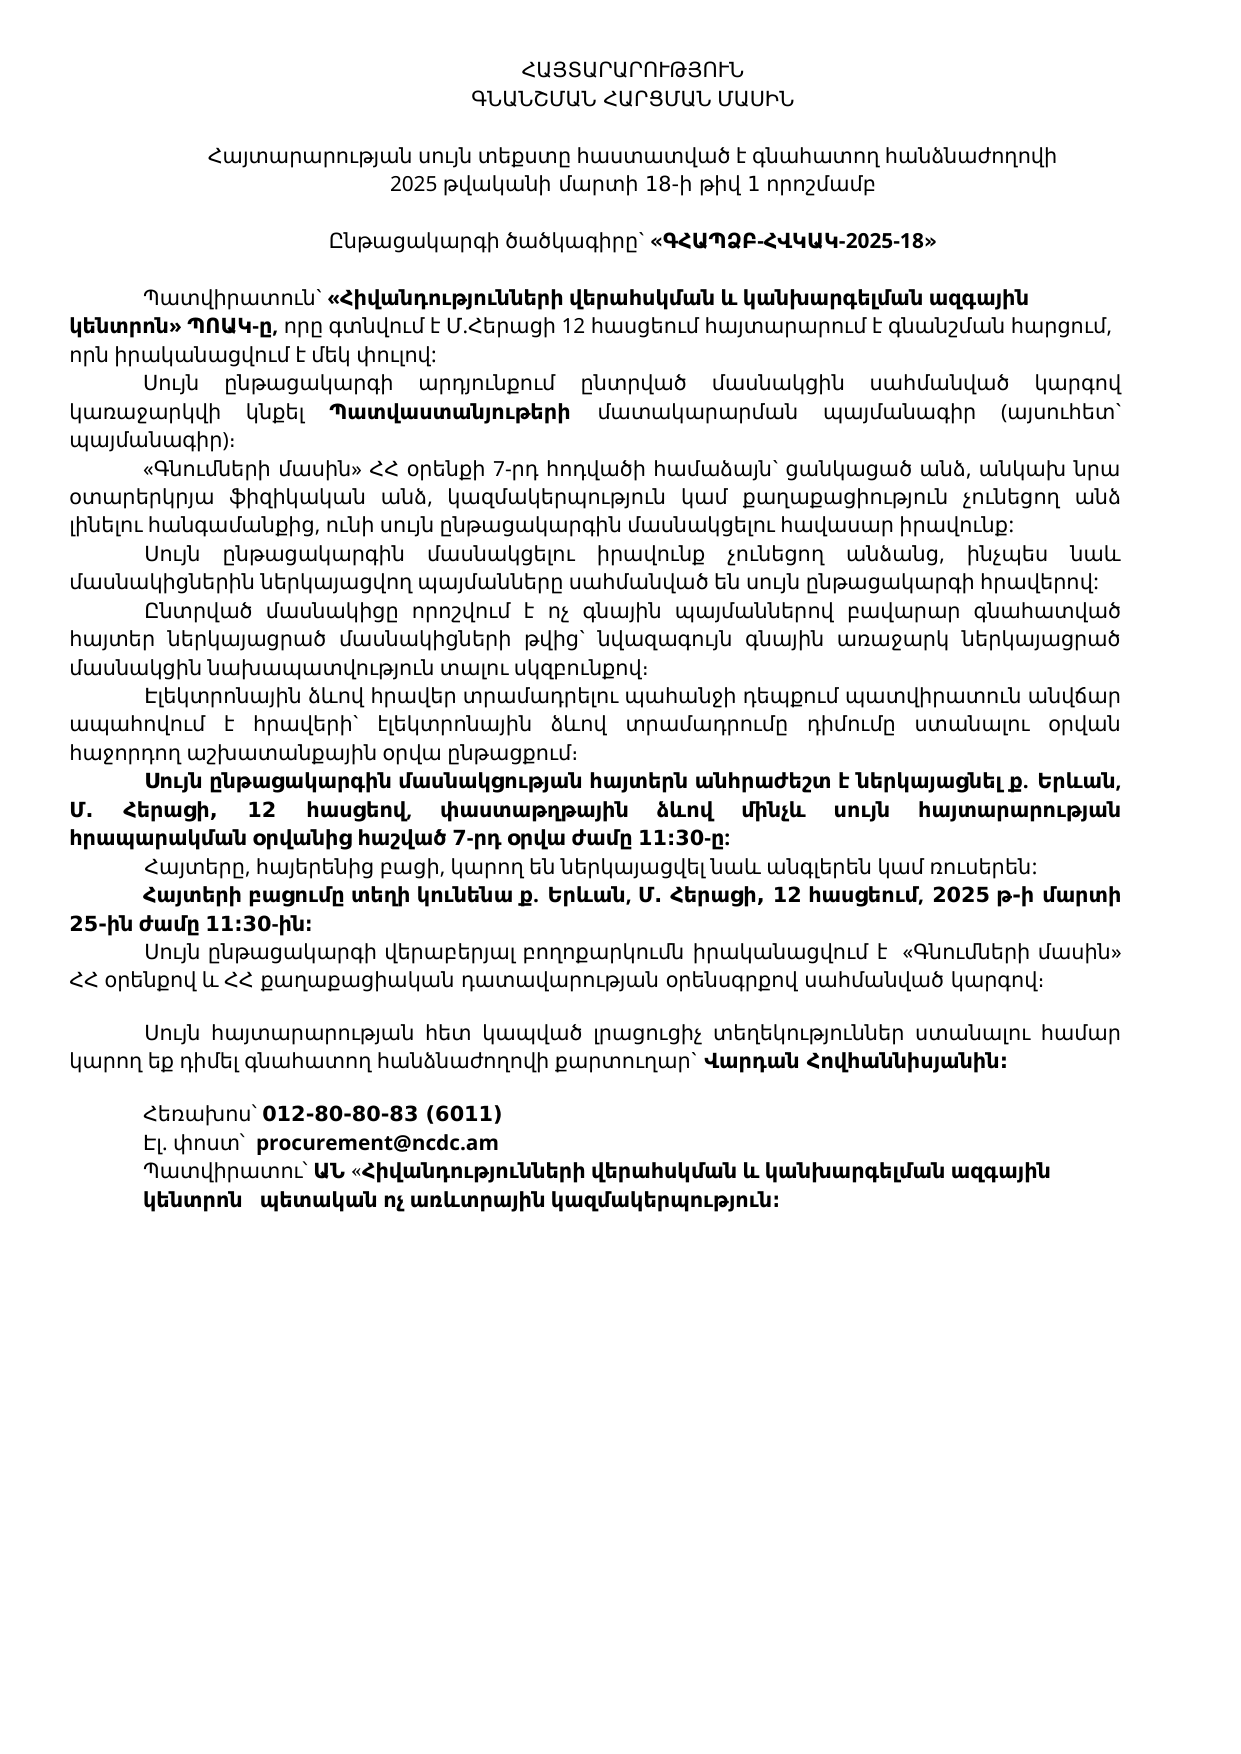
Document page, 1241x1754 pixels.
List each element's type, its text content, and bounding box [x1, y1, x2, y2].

text Սույն ընթացակարգի վերաբերյալ բողոքարկումն իրականացվում է «Գնումների մասին» ՀՀ օրենքով և ՀՀ քաղաքացիական դատավարության օրենսգրքով սահմանված կարգով։ [69, 937, 1121, 994]
text Հայտերի բացումը տեղի կունենա ք. Երևան, Մ. Հերացի, 12 հասցեում, 2025 թ-ի մարտի 25-ին ժամը 11:30-ին։ [69, 880, 1121, 937]
text Սույն հայտարարության հետ կապված լրացուցիչ տեղեկություններ ստանալու համար կարող եք դիմել գնահատող հանձնաժողովի քարտուղար` Վարդան Հովհաննիսյանին: [69, 1018, 1121, 1075]
text ԳՆԱՆՇՄԱՆ ՀԱՐՑՄԱՆ ՄԱՍԻՆ [69, 84, 1121, 112]
text Հեռախոս՝ 012-80-80-83 (6011) [143, 1099, 1121, 1128]
text ՀԱՅՏԱՐԱՐՈՒԹՅՈՒՆ [69, 56, 1121, 84]
text Ընթացակարգի ծածկագիրը` «ԳՀԱՊՁԲ-ՀՎԿԱԿ-2025-18» [69, 226, 1121, 254]
text «Գնումների մասին» ՀՀ օրենքի 7-րդ հոդվածի համաձայն` ցանկացած անձ, անկախ նրա օտարերկրյա ֆիզիկական անձ, կազմակերպություն կամ քաղաքացիություն չունեցող անձ լինելու հանգամանքից, ունի սույն ընթացակարգին մասնակցելու հավասար իրավունք: [69, 454, 1121, 539]
text Պատվիրատուն` «Հիվանդությունների վերահսկման և կանխարգելման ազգային կենտրոն» ՊՈԱԿ-ը, որը գտնվում է Մ.Հերացի 12 հասցեում հայտարարում է գնանշման հարցում, որն իրականացվում է մեկ փուլով: [69, 283, 1121, 368]
text Սույն ընթացակարգին մասնակցության հայտերն անհրաժեշտ է ներկայացնել ք. Երևան, Մ. Հերացի, 12 հասցեով, փաստաթղթային ձևով մինչև սույն հայտարարության հրապարակման օրվանից հաշված 7-րդ օրվա ժամը 11:30-ը: [69, 766, 1121, 852]
text Սույն ընթացակարգին մասնակցելու իրավունք չունեցող անձանց, ինչպես նաև մասնակիցներին ներկայացվող պայմանները սահմանված են սույն ընթացակարգի հրավերով: [69, 539, 1121, 596]
text Էլ. փոստ՝ procurement@ncdc.am [143, 1128, 1121, 1156]
text Հայտերը, հայերենից բացի, կարող են ներկայացվել նաև անգլերեն կամ ռուսերեն: [69, 852, 1121, 880]
text 2025 թվականի մարտի 18-ի թիվ 1 որոշմամբ [69, 169, 1121, 198]
text Էլեկտրոնային ձևով հրավեր տրամադրելու պահանջի դեպքում պատվիրատուն անվճար ապահովում է հրավերի` էլեկտրոնային ձևով տրամադրումը դիմումը ստանալու օրվան հաջորդող աշխատանքային օրվա ընթացքում։ [69, 681, 1121, 766]
text Պատվիրատու՝ ԱՆ Հիվանդությունների վերահսկման և կանխարգելման ազգային կենտրոն պետական ոչ առևտրային կազմակերպություն։ [143, 1156, 1121, 1213]
text Սույն ընթացակարգի արդյունքում ընտրված մասնակցին սահմանված կարգով կառաջարկվի կնքել Պատվաստանյութերի մատակարարման պայմանագիր (այսուհետ` պայմանագիր)։ [69, 368, 1121, 454]
text Հայտարարության սույն տեքստը հաստատված է գնահատող հանձնաժողովի [69, 141, 1121, 169]
text Ընտրված մասնակիցը որոշվում է ոչ գնային պայմաններով բավարար գնահատված հայտեր ներկայացրած մասնակիցների թվից` նվազագույն գնային առաջարկ ներկայացրած մասնակցին նախապատվություն տալու սկզբունքով։ [69, 596, 1121, 681]
